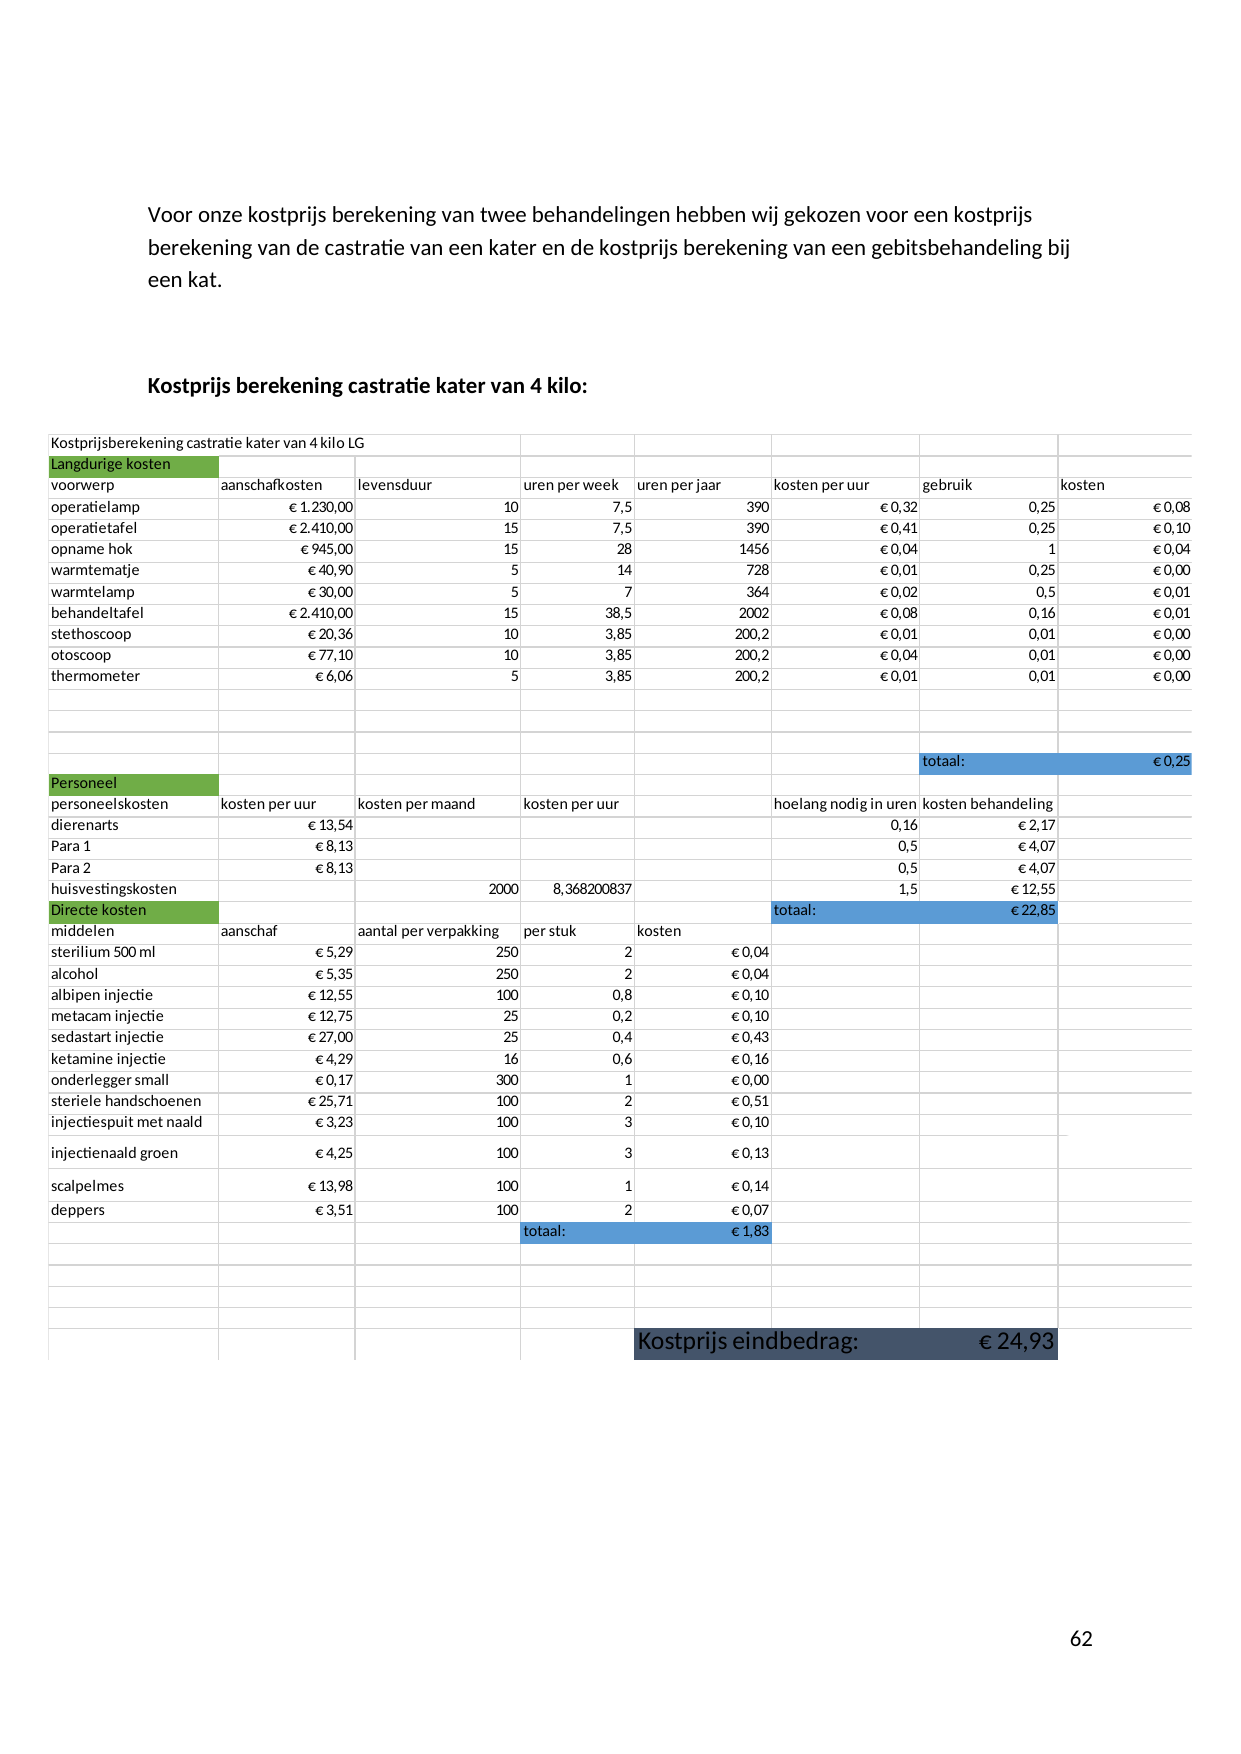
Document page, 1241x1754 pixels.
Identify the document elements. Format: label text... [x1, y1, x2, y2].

text Kostprijs berekening castratie kater van 4 kilo: [148, 371, 1093, 399]
text Voor onze kostprijs berekening van twee behandelingen hebben wij gekozen voor een kostprijs berekening van de castratie van een kater en de kostprijs berekening van een gebitsbehandeling bij een kat. [148, 201, 1093, 293]
